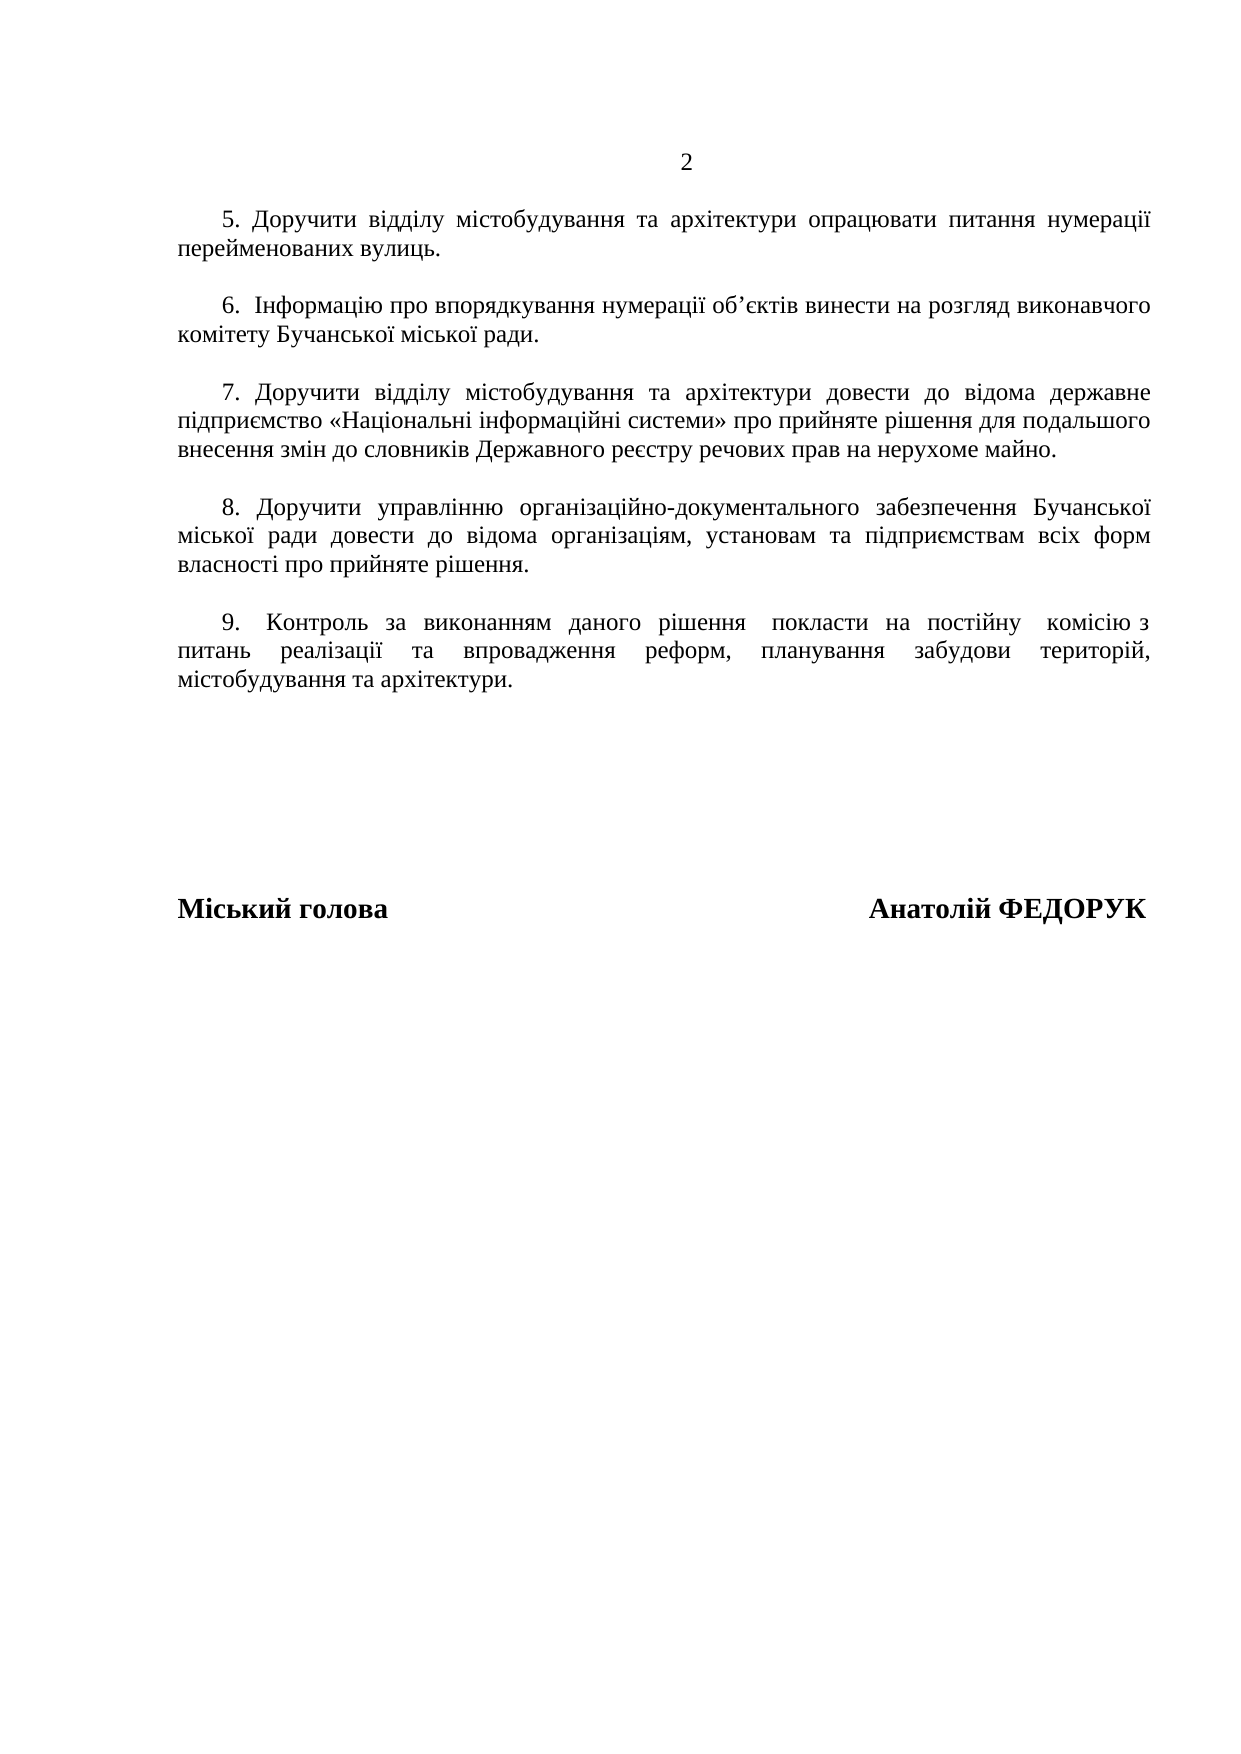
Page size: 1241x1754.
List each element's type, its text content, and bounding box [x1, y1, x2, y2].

text 5. Доручити відділу містобудування та архітектури опрацювати питання нумерації перейменованих вулиць. [177, 204, 1152, 262]
text 8. Доручити управлінню організаційно-документального забезпечення Бучанської міської ради довести до відома організаціям, установам та підприємствам всіх форм власності про прийняте рішення. [177, 492, 1152, 578]
text 2 [177, 147, 1152, 176]
text 6. Інформацію про впорядкування нумерації об’єктів винести на розгляд виконавчого комітету Бучанської міської ради. [177, 291, 1152, 348]
text 9. Контроль за виконанням даного рішення покласти на постійну комісію з питань реалізації та впровадження реформ, планування забудови територій, містобудування та архітектури. [177, 607, 1152, 693]
text 7. Доручити відділу містобудування та архітектури довести до відома державне підприємство «Національні інформаційні системи» про прийняте рішення для подальшого внесення змін до словників Державного реєстру речових прав на нерухоме майно. [177, 377, 1152, 463]
text Міський голова Анатолій ФЕДОРУК [177, 891, 1152, 925]
